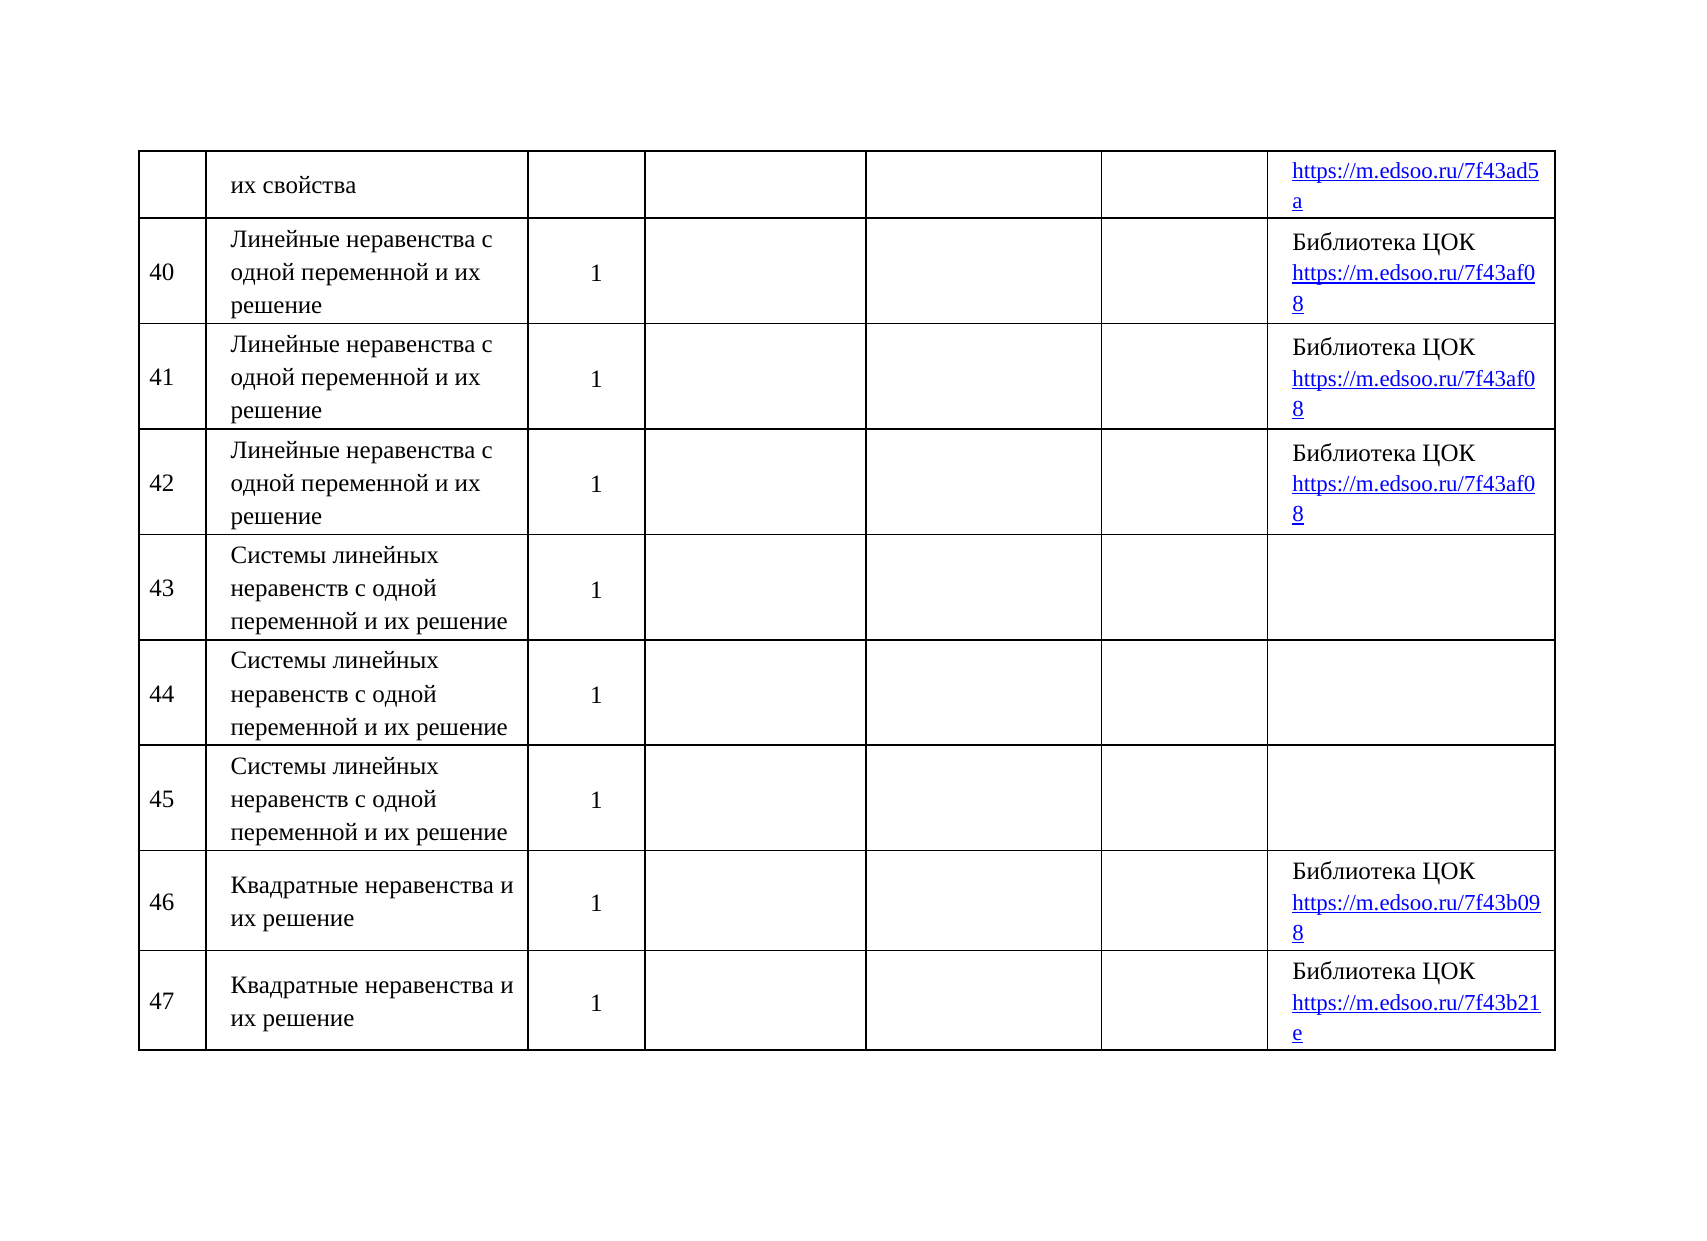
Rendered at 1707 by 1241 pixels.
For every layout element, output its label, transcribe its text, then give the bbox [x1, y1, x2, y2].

table_cell [1102, 430, 1267, 533]
table_cell [646, 535, 865, 639]
table_cell [646, 324, 865, 428]
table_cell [207, 951, 527, 1049]
table_cell [1102, 746, 1267, 850]
table_cell Квадратные неравенства и их решение [207, 851, 527, 949]
table_cell [867, 152, 1101, 217]
table_cell [646, 951, 865, 1049]
table_cell 1 [529, 430, 644, 533]
table_cell 42 [140, 430, 205, 533]
table_cell [1102, 535, 1267, 639]
table_cell Библиотека ЦОК https://m.edsoo.ru/7f43af08 [1268, 430, 1554, 533]
table_cell Линейные неравенства с одной переменной и их решение [207, 430, 527, 533]
table_cell [1102, 851, 1267, 949]
table_cell [646, 152, 865, 217]
table_cell [867, 430, 1101, 533]
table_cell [207, 152, 527, 217]
table_cell [646, 746, 865, 850]
table_cell [867, 535, 1101, 639]
table_cell [1102, 641, 1267, 744]
table_cell 39 [140, 152, 205, 217]
table_cell [867, 951, 1101, 1049]
table_cell [1102, 324, 1267, 428]
table_cell [1102, 951, 1267, 1049]
table_cell 46 [140, 851, 205, 949]
table_cell [646, 851, 865, 949]
table_cell 1 [529, 324, 644, 428]
table_cell Библиотека ЦОК https://m.edsoo.ru/7f43b098 [1268, 851, 1554, 949]
table_cell 43 [140, 535, 205, 639]
table_cell [867, 219, 1101, 323]
table_cell [1268, 746, 1554, 850]
table_cell Системы линейных неравенств с одной переменной и их решение [207, 535, 527, 639]
table_cell 47 [140, 951, 205, 1049]
table_cell Библиотека ЦОК https://m.edsoo.ru/7f43b21e [1268, 951, 1554, 1049]
table_cell [646, 219, 865, 323]
table_cell [646, 430, 865, 533]
table_cell [1102, 152, 1267, 217]
table_cell [646, 641, 865, 744]
table_cell Линейные неравенства с одной переменной и их решение [207, 324, 527, 428]
table_cell Системы линейных неравенств с одной переменной и их решение [207, 746, 527, 850]
table_cell [867, 641, 1101, 744]
table_cell 1 [529, 641, 644, 744]
table_cell [1268, 641, 1554, 744]
table_cell 45 [140, 746, 205, 850]
table_cell 1 [529, 951, 644, 1049]
table_cell 1 [529, 746, 644, 850]
table_cell 40 [140, 219, 205, 323]
table_cell [867, 324, 1101, 428]
table_cell 41 [140, 324, 205, 428]
table_cell 44 [140, 641, 205, 744]
table_cell [867, 851, 1101, 949]
table_cell [1268, 535, 1554, 639]
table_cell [1268, 152, 1554, 217]
table_cell Библиотека ЦОК https://m.edsoo.ru/7f43af08 [1268, 219, 1554, 323]
table_cell Системы линейных неравенств с одной переменной и их решение [207, 641, 527, 744]
table_cell 1 [529, 219, 644, 323]
table_cell Библиотека ЦОК https://m.edsoo.ru/7f43af08 [1268, 324, 1554, 428]
table_cell 1 [529, 152, 644, 217]
table_cell 1 [529, 535, 644, 639]
table_cell [1102, 219, 1267, 323]
table_cell 1 [529, 851, 644, 949]
table_cell [867, 746, 1101, 850]
table_cell Линейные неравенства с одной переменной и их решение [207, 219, 527, 323]
